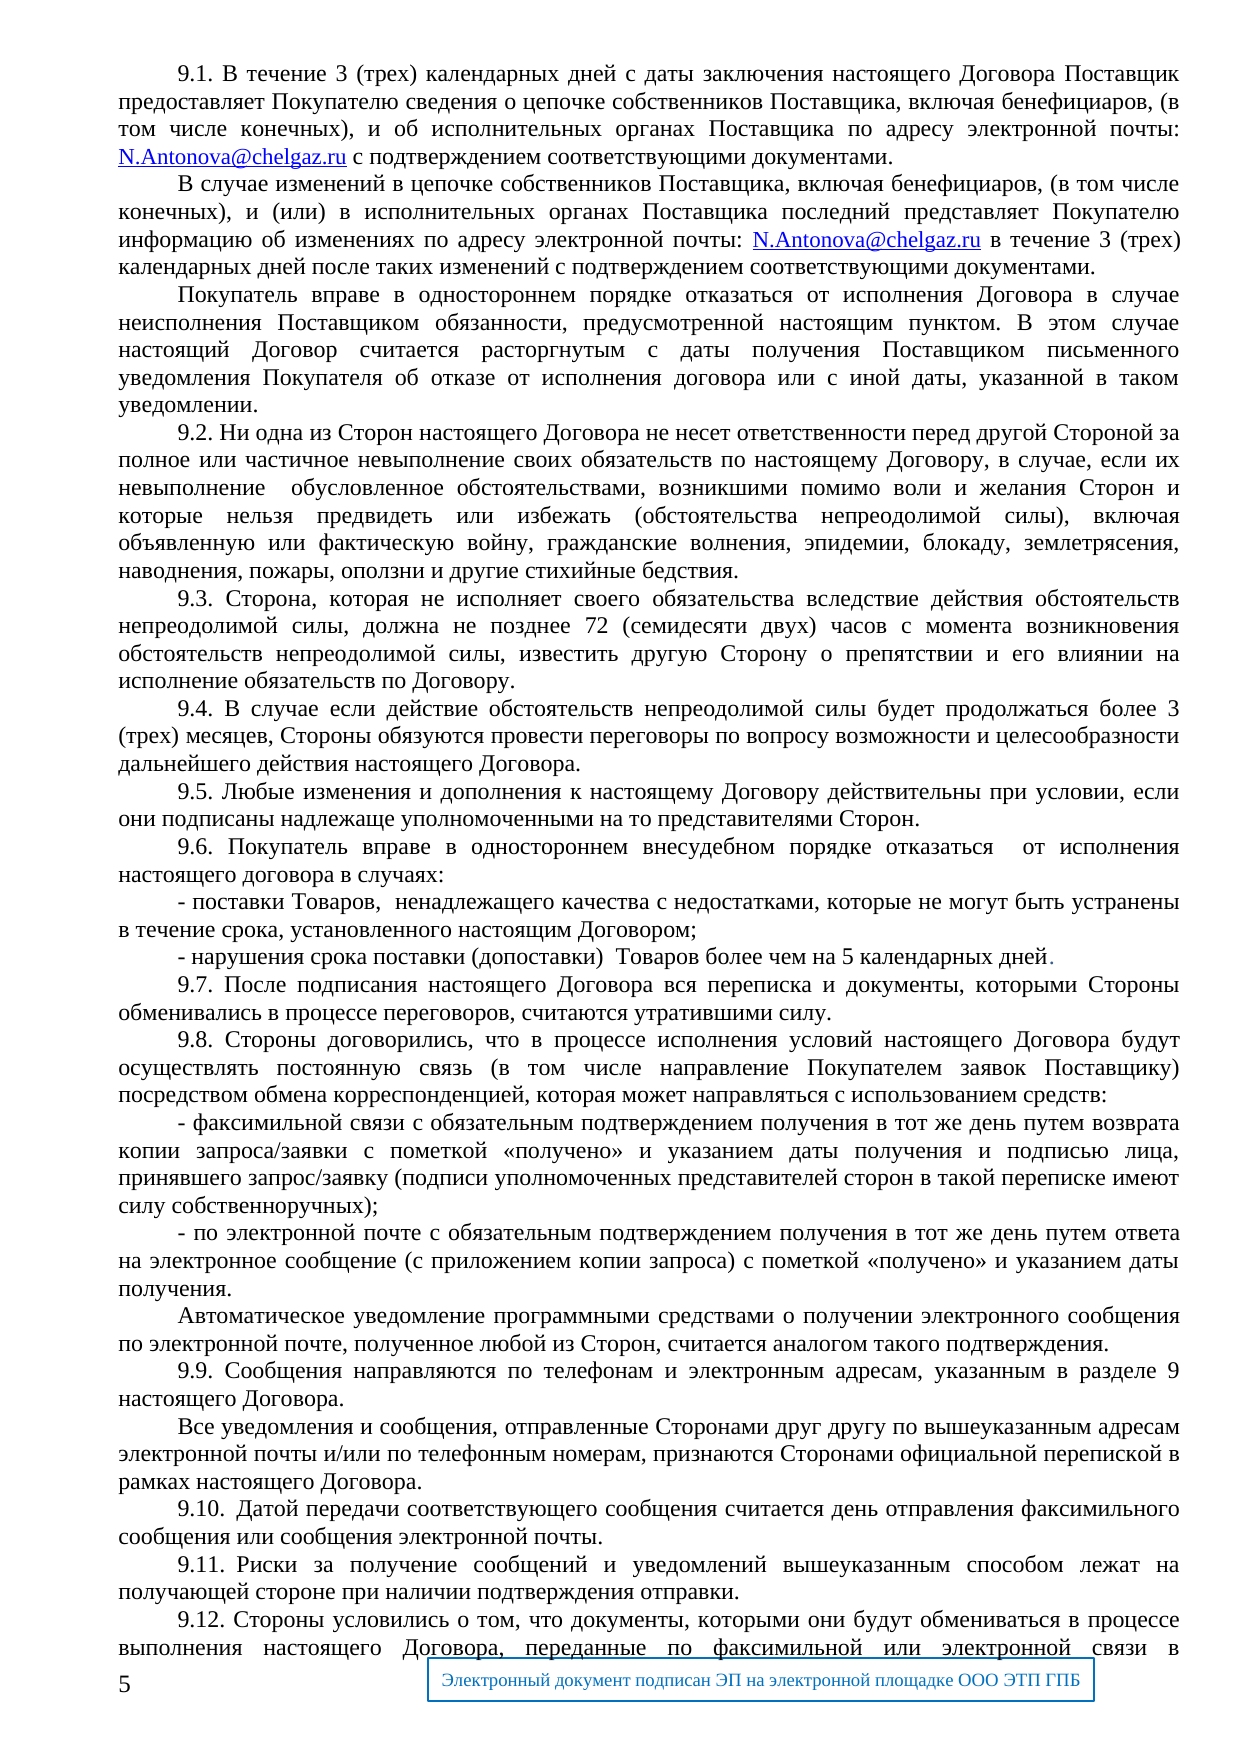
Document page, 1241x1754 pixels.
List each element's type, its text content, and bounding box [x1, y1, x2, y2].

text Автоматическое уведомление программными средствами о получении электронного сообщения по электронной почте, полученное любой из Сторон, считается аналогом такого подтверждения. [118, 1301, 1181, 1356]
text 9.6. Покупатель вправе в одностороннем внесудебном порядке отказаться от исполнения настоящего договора в случаях: [118, 832, 1181, 887]
text 9.4. В случае если действие обстоятельств непреодолимой силы будет продолжаться более 3 (трех) месяцев, Стороны обязуются провести переговоры по вопросу возможности и целесообразности дальнейшего действия настоящего Договора. [118, 694, 1181, 777]
text - по электронной почте с обязательным подтверждением получения в тот же день путем ответа на электронное сообщение (с приложением копии запроса) с пометкой «получено» и указанием даты получения. [118, 1218, 1181, 1301]
text - факсимильной связи с обязательным подтверждением получения в тот же день путем возврата копии запроса/заявки с пометкой «получено» и указанием даты получения и подписью лица, принявшего запрос/заявку (подписи уполномоченных представителей сторон в такой переписке имеют силу собственноручных); [118, 1108, 1181, 1218]
text В случае изменений в цепочке собственников Поставщика, включая бенефициаров, (в том числе конечных), и (или) в исполнительных органах Поставщика последний представляет Покупателю информацию об изменениях по адресу электронной почты: в течение 3 (трех) календарных дней после таких изменений с подтверждением соответствующими документами. [118, 169, 1181, 280]
list Датой передачи соответствующего сообщения считается день отправления факсимильного сообщения или сообщения электронной почты. [118, 1494, 1181, 1550]
text - поставки Товаров, ненадлежащего качества с недостатками, которые не могут быть устранены в течение срока, установленного настоящим Договором; [118, 887, 1181, 942]
text Все уведомления и сообщения, отправленные Сторонами друг другу по вышеуказанным адресам электронной почты и/или по телефонным номерам, признаются Сторонами официальной перепиской в рамках настоящего Договора. [118, 1412, 1181, 1494]
text 9.9. Сообщения направляются по телефонам и электронным адресам, указанным в разделе 9 настоящего Договора. [118, 1356, 1181, 1412]
text 9.8. Стороны договорились, что в процессе исполнения условий настоящего Договора будут осуществлять постоянную связь (в том числе направление Покупателем заявок Поставщику) посредством обмена корреспонденцией, которая может направляться с использованием средств: [118, 1025, 1181, 1108]
text - нарушения срока поставки (допоставки) Товаров более чем на 5 календарных дней. [118, 942, 1181, 970]
text 9.2. Ни одна из Сторон настоящего Договора не несет ответственности перед другой Стороной за полное или частичное невыполнение своих обязательств по настоящему Договору, в случае, если их невыполнение обусловленное обстоятельствами, возникшими помимо воли и желания Сторон и которые нельзя предвидеть или избежать (обстоятельства непреодолимой силы), включая объявленную или фактическую войну, гражданские волнения, эпидемии, блокаду, землетрясения, наводнения, пожары, оползни и другие стихийные бедствия. [118, 418, 1181, 583]
text 9.3. Сторона, которая не исполняет своего обязательства вследствие действия обстоятельств непреодолимой силы, должна не позднее 72 (семидесяти двух) часов с момента возникновения обстоятельств непреодолимой силы, известить другую Сторону о препятствии и его влиянии на исполнение обязательств по Договору. [118, 583, 1181, 694]
text Покупатель вправе в одностороннем порядке отказаться от исполнения Договора в случае неисполнения Поставщиком обязанности, предусмотренной настоящим пунктом. В этом случае настоящий Договор считается расторгнутым с даты получения Поставщиком письменного уведомления Покупателя об отказе от исполнения договора или с иной даты, указанной в таком уведомлении. [118, 280, 1181, 418]
text 9.1. В течение 3 (трех) календарных дней с даты заключения настоящего Договора Поставщик предоставляет Покупателю сведения о цепочке собственников Поставщика, включая бенефициаров, (в том числе конечных), и об исполнительных органах Поставщика по адресу электронной почты: с подтверждением соответствующими документами. [118, 59, 1181, 169]
text 9.7. После подписания настоящего Договора вся переписка и документы, которыми Стороны обменивались в процессе переговоров, считаются утратившими силу. [118, 970, 1181, 1025]
list Риски за получение сообщений и уведомлений вышеуказанным способом лежат на получающей стороне при наличии подтверждения отправки. [118, 1550, 1181, 1605]
text 9.5. Любые изменения и дополнения к настоящему Договору действительны при условии, если они подписаны надлежаще уполномоченными на то представителями Сторон. [118, 777, 1181, 832]
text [118, 1605, 1181, 1660]
